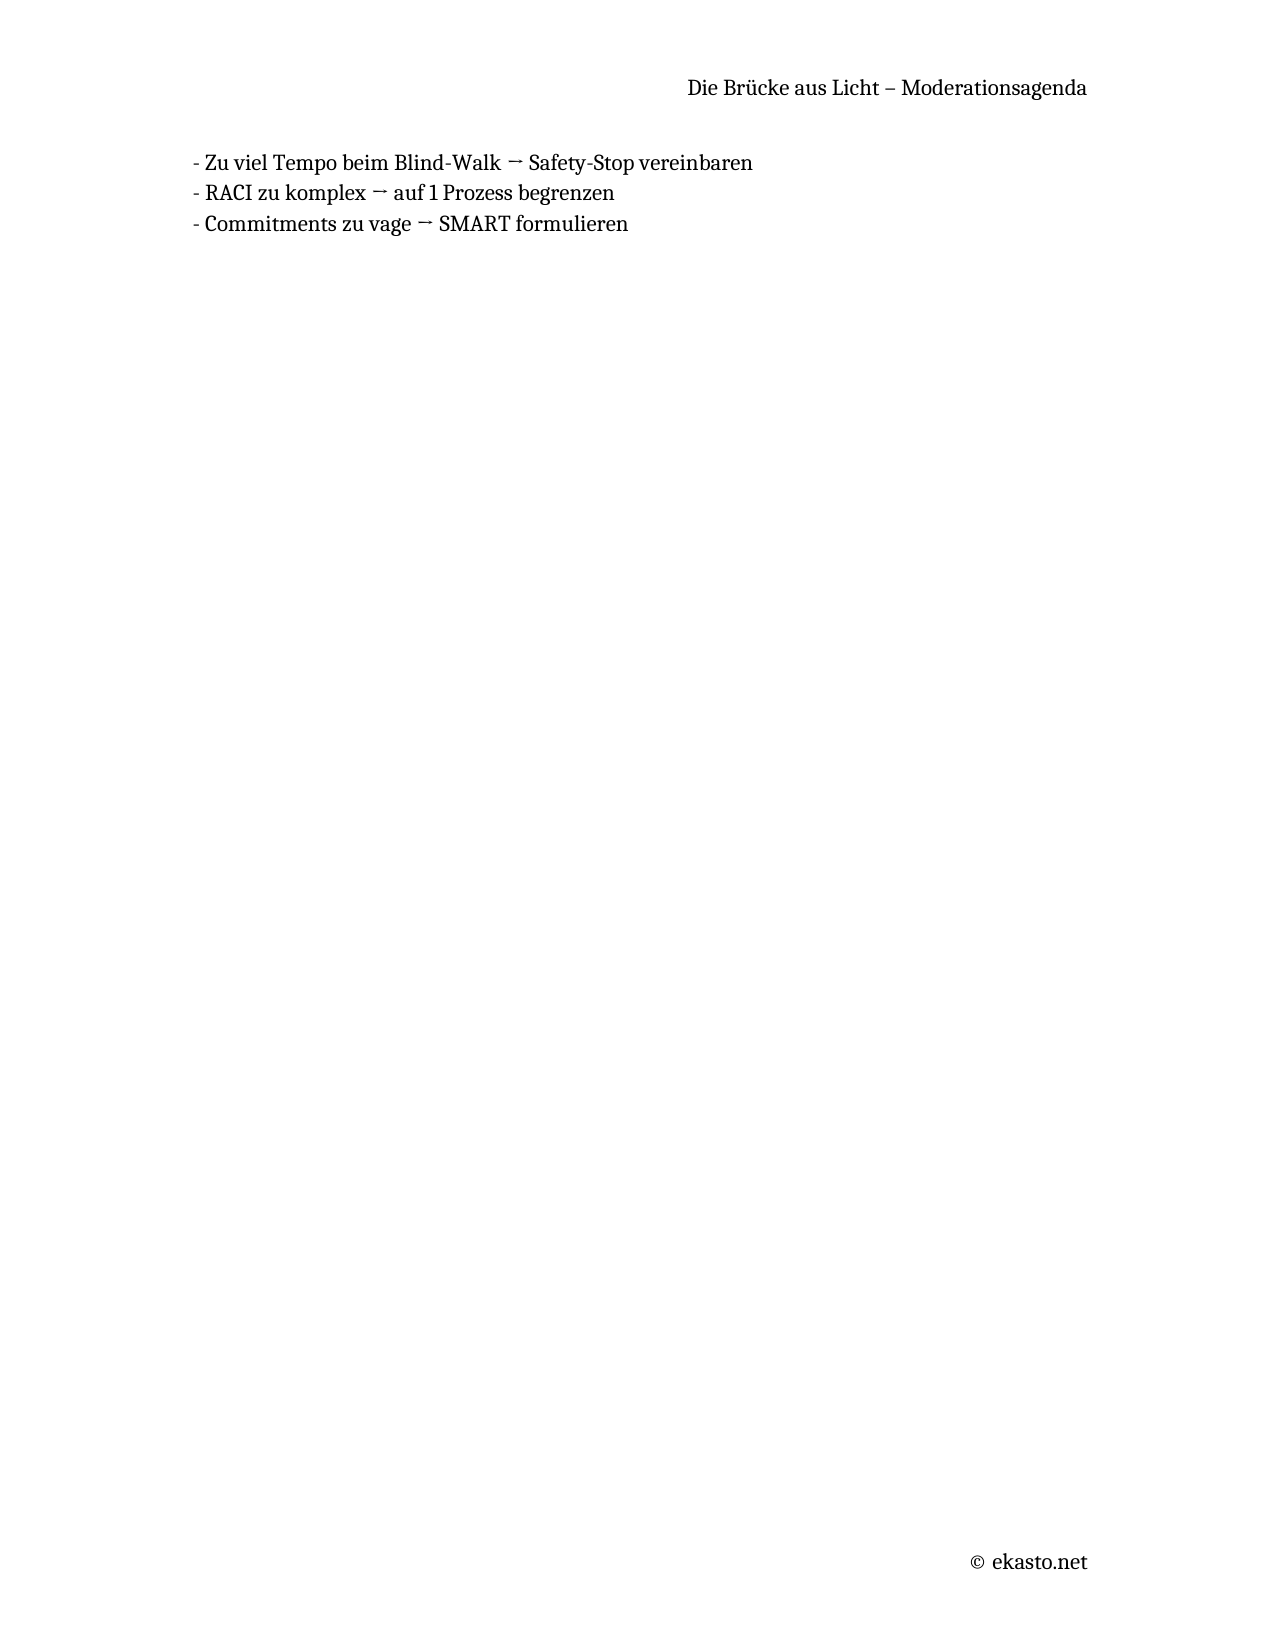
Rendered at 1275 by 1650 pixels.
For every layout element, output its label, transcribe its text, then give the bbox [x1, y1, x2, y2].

text - Zu viel Tempo beim Blind-Walk → Safety-Stop vereinbaren - RACI zu komplex → auf 1 Prozess begrenzen - Commitments zu vage → SMART formulieren [187, 150, 1087, 237]
